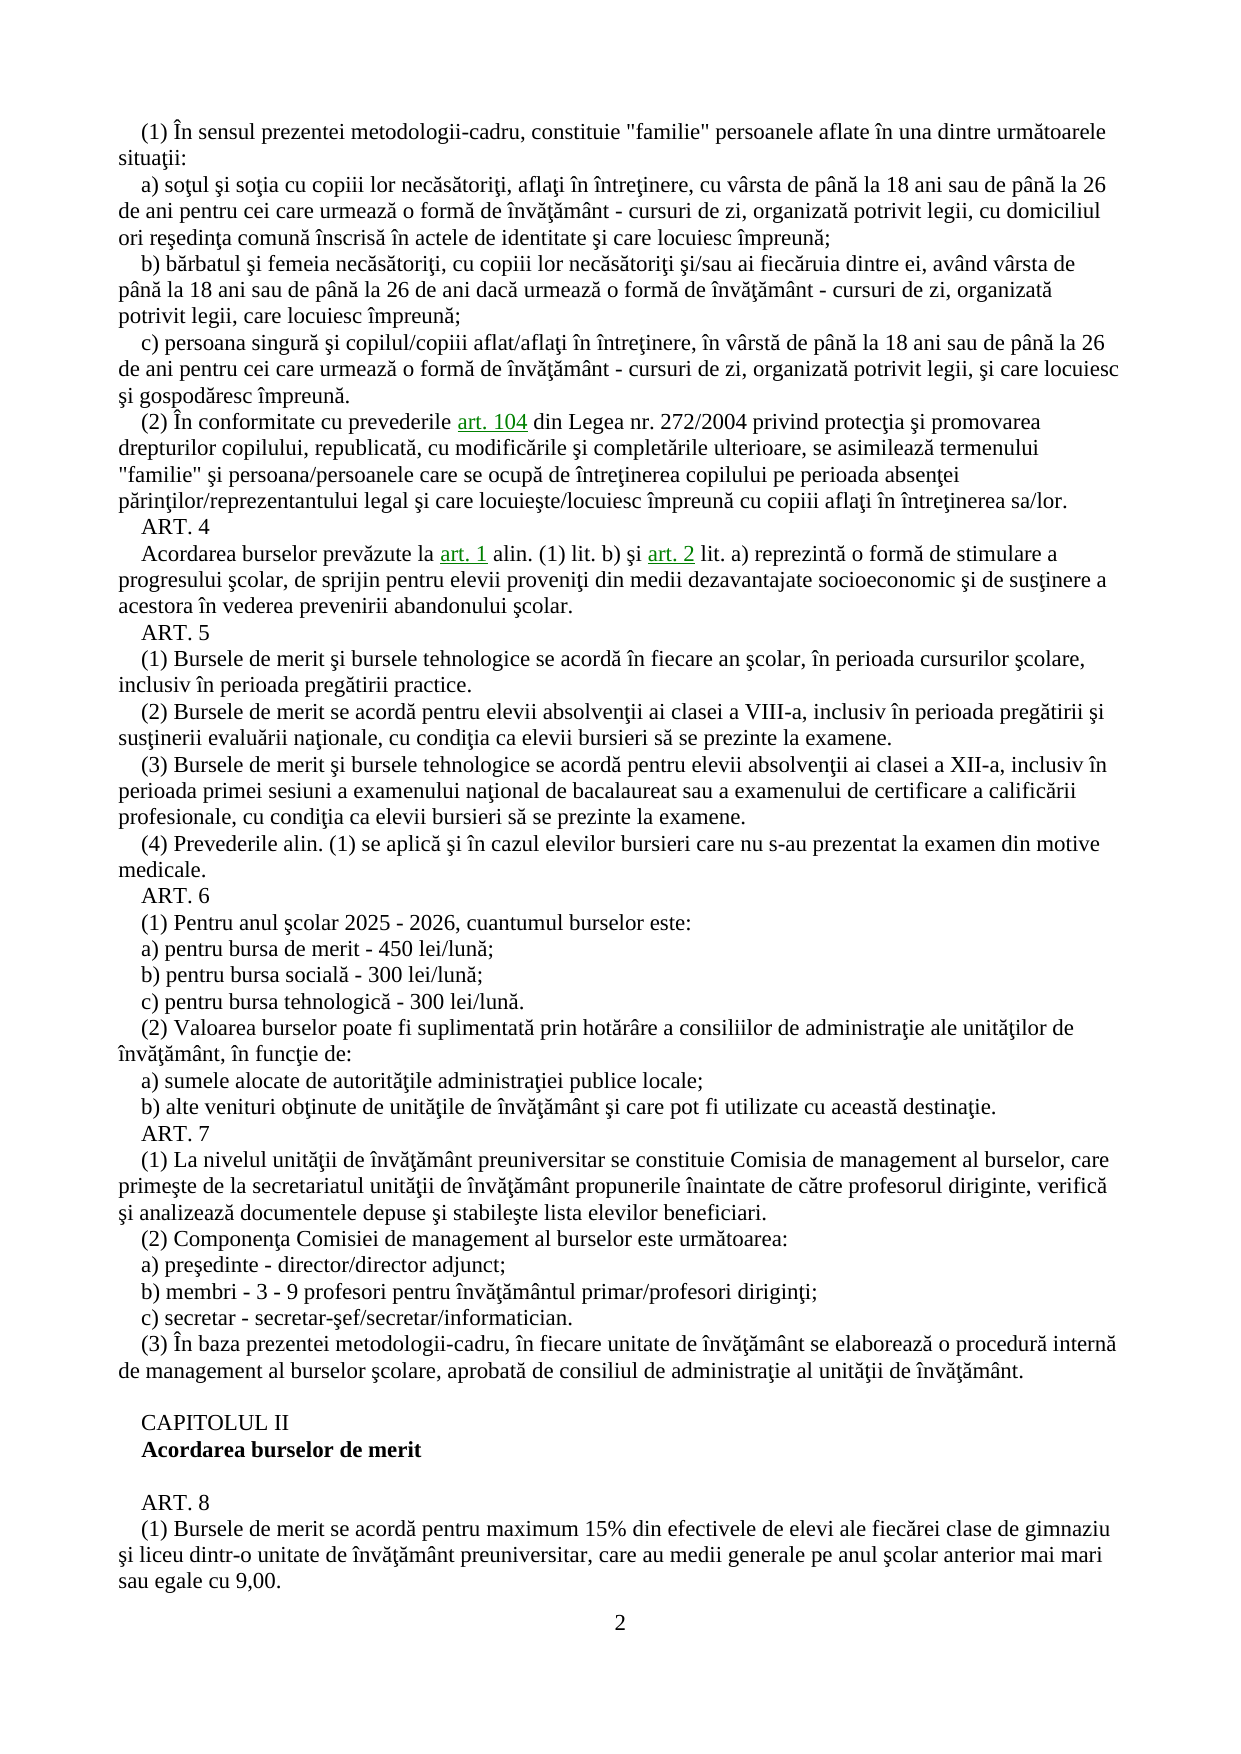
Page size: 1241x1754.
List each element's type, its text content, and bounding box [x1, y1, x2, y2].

text b) alte venituri obţinute de unităţile de învăţământ şi care pot fi utilizate cu această destinaţie. [118, 1093, 1122, 1119]
text ART. 5 [118, 619, 1122, 645]
text b) pentru bursa socială - 300 lei/lună; [118, 961, 1122, 988]
text ART. 6 [118, 882, 1122, 909]
text b) bărbatul şi femeia necăsătoriţi, cu copiii lor necăsătoriţi şi/sau ai fiecăruia dintre ei, având vârsta de până la 18 ani sau de până la 26 de ani dacă urmează o formă de învăţământ - cursuri de zi, organizată potrivit legii, care locuiesc împreună; [118, 250, 1122, 329]
text b) membri - 3 - 9 profesori pentru învăţământul primar/profesori diriginţi; [118, 1278, 1122, 1304]
text (1) Bursele de merit şi bursele tehnologice se acordă în fiecare an şcolar, în perioada cursurilor şcolare, inclusiv în perioada pregătirii practice. [118, 645, 1122, 698]
text a) sumele alocate de autorităţile administraţiei publice locale; [118, 1067, 1122, 1093]
text c) persoana singură şi copilul/copiii aflat/aflaţi în întreţinere, în vârstă de până la 18 ani sau de până la 26 de ani pentru cei care urmează o formă de învăţământ - cursuri de zi, organizată potrivit legii, şi care locuiesc şi gospodăresc împreună. [118, 329, 1122, 408]
text a) soţul şi soţia cu copiii lor necăsătoriţi, aflaţi în întreţinere, cu vârsta de până la 18 ani sau de până la 26 de ani pentru cei care urmează o formă de învăţământ - cursuri de zi, organizată potrivit legii, cu domiciliul ori reşedinţa comună înscrisă în actele de identitate şi care locuiesc împreună; [118, 171, 1122, 250]
text c) secretar - secretar-şef/secretar/informatician. [118, 1304, 1122, 1330]
text ART. 4 [118, 513, 1122, 540]
text (2) Bursele de merit se acordă pentru elevii absolvenţii ai clasei a VIII-a, inclusiv în perioada pregătirii şi susţinerii evaluării naţionale, cu condiţia ca elevii bursieri să se prezinte la examene. [118, 698, 1122, 751]
text (2) În conformitate cu prevederile art. 104 din Legea nr. 272/2004 privind protecţia şi promovarea drepturilor copilului, republicată, cu modificările şi completările ulterioare, se asimilează termenului "familie" şi persoana/persoanele care se ocupă de întreţinerea copilului pe perioada absenţei părinţilor/reprezentantului legal şi care locuieşte/locuiesc împreună cu copiii aflaţi în întreţinerea sa/lor. [118, 408, 1122, 513]
text (1) Bursele de merit se acordă pentru maximum 15% din efectivele de elevi ale fiecărei clase de gimnaziu şi liceu dintr-o unitate de învăţământ preuniversitar, care au medii generale pe anul şcolar anterior mai mari sau egale cu 9,00. [118, 1515, 1122, 1594]
text CAPITOLUL II [118, 1409, 1122, 1436]
text a) pentru bursa de merit - 450 lei/lună; [118, 935, 1122, 961]
text Acordarea burselor prevăzute la art. 1 alin. (1) lit. b) şi art. 2 lit. a) reprezintă o formă de stimulare a progresului şcolar, de sprijin pentru elevii proveniţi din medii dezavantajate socioeconomic şi de susţinere a acestora în vederea prevenirii abandonului şcolar. [118, 540, 1122, 619]
text (3) În baza prezentei metodologii-cadru, în fiecare unitate de învăţământ se elaborează o procedură internă de management al burselor şcolare, aprobată de consiliul de administraţie al unităţii de învăţământ. [118, 1330, 1122, 1383]
text Acordarea burselor de merit [118, 1436, 1122, 1462]
text ART. 7 [118, 1119, 1122, 1146]
text (1) În sensul prezentei metodologii-cadru, constituie "familie" persoanele aflate în una dintre următoarele situaţii: [118, 118, 1122, 171]
text a) preşedinte - director/director adjunct; [118, 1251, 1122, 1278]
text ART. 8 [118, 1488, 1122, 1515]
text (2) Valoarea burselor poate fi suplimentată prin hotărâre a consiliilor de administraţie ale unităţilor de învăţământ, în funcţie de: [118, 1014, 1122, 1067]
text (2) Componenţa Comisiei de management al burselor este următoarea: [118, 1225, 1122, 1251]
text (4) Prevederile alin. (1) se aplică şi în cazul elevilor bursieri care nu s-au prezentat la examen din motive medicale. [118, 830, 1122, 882]
text (1) Pentru anul şcolar 2025 - 2026, cuantumul burselor este: [118, 909, 1122, 935]
text c) pentru bursa tehnologică - 300 lei/lună. [118, 988, 1122, 1014]
text (1) La nivelul unităţii de învăţământ preuniversitar se constituie Comisia de management al burselor, care primeşte de la secretariatul unităţii de învăţământ propunerile înaintate de către profesorul diriginte, verifică şi analizează documentele depuse şi stabileşte lista elevilor beneficiari. [118, 1146, 1122, 1225]
text (3) Bursele de merit şi bursele tehnologice se acordă pentru elevii absolvenţii ai clasei a XII-a, inclusiv în perioada primei sesiuni a examenului naţional de bacalaureat sau a examenului de certificare a calificării profesionale, cu condiţia ca elevii bursieri să se prezinte la examene. [118, 751, 1122, 830]
